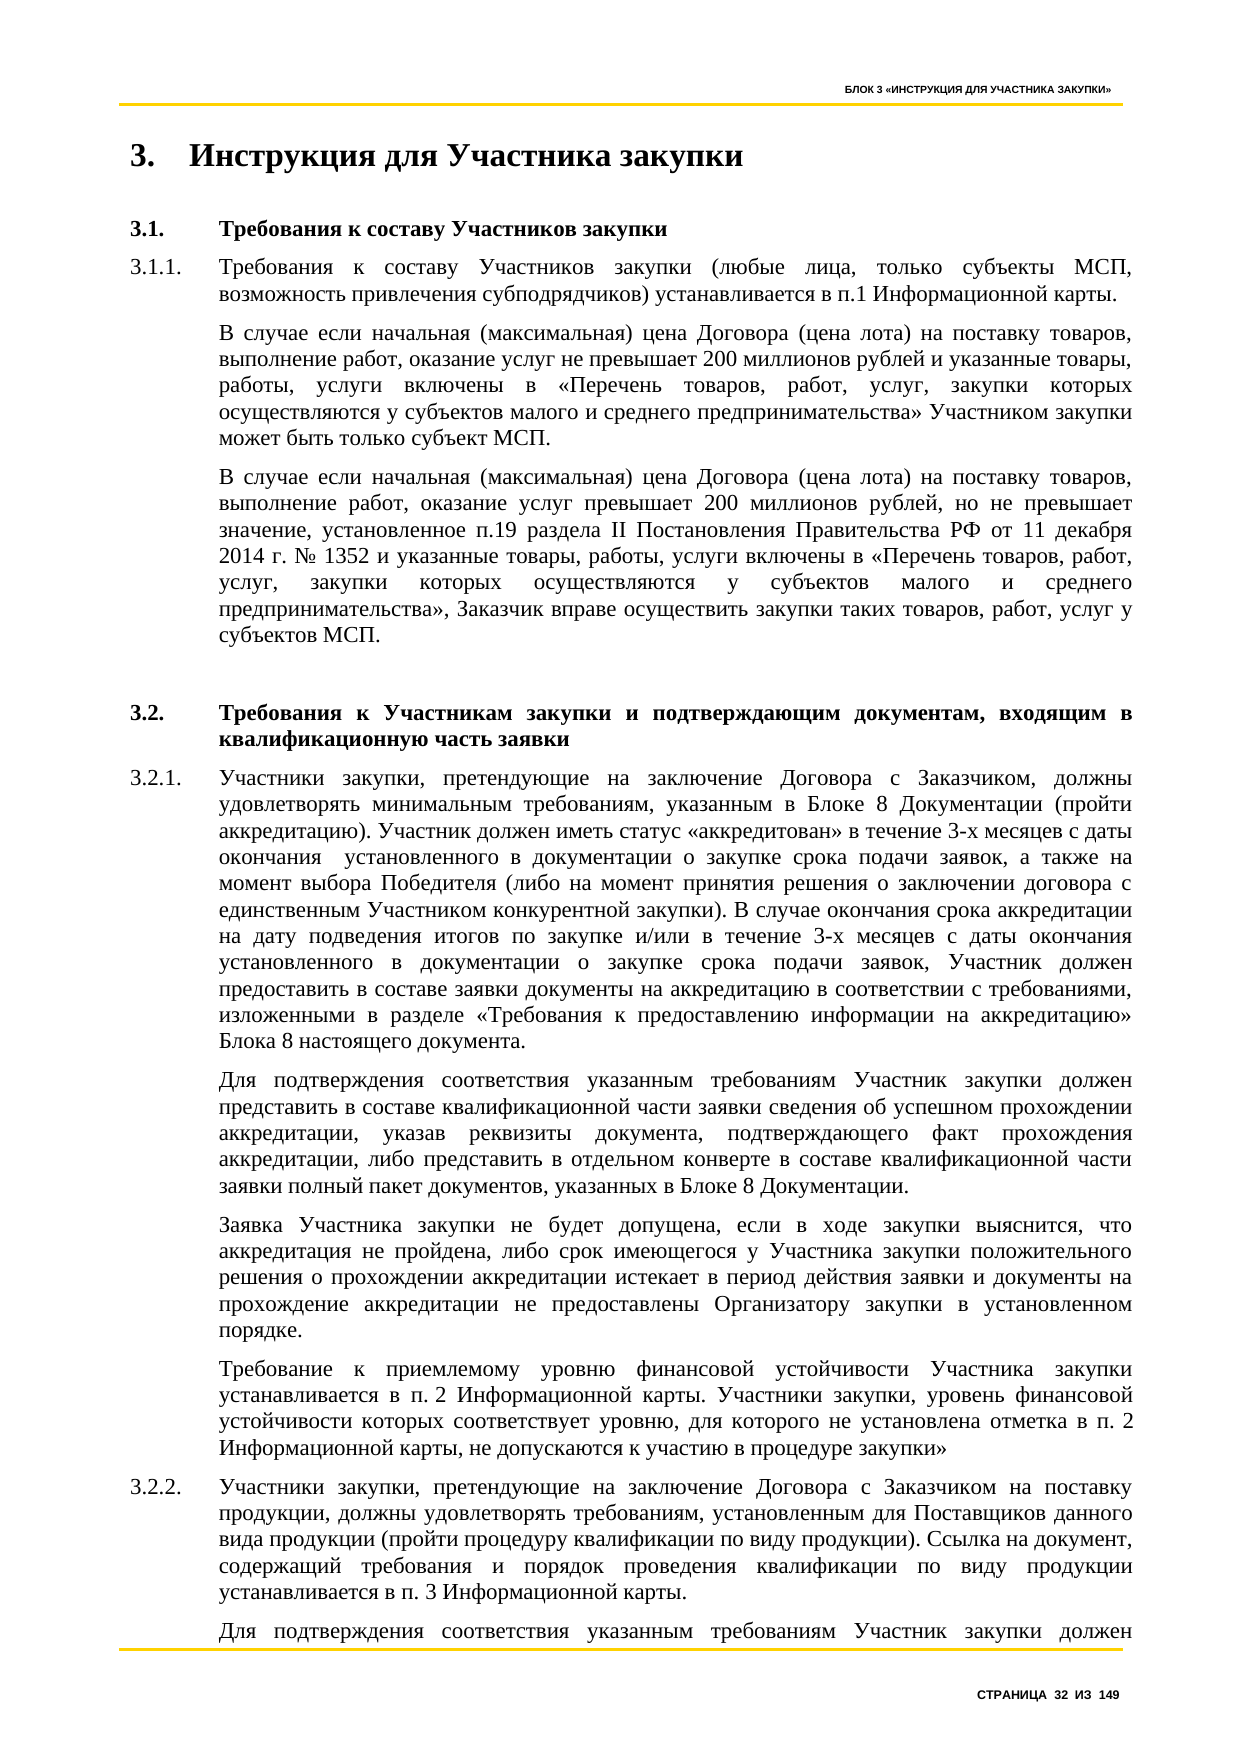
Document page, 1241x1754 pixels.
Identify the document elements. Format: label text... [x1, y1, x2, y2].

subtitle Инструкция для Участника закупки [130, 135, 1134, 173]
text Для подтверждения соответствия указанным требованиям Участник закупки должен представить в составе квалификационной части заявки сведения об успешном прохождении аккредитации, указав реквизиты документа, подтверждающего факт прохождения аккредитации, либо представить в отдельном конверте в составе квалификационной части заявки полный пакет документов, указанных в Блоке 8 Документации. [218, 1066, 1134, 1198]
text Участники закупки, претендующие на заключение Договора с Заказчиком, должны удовлетворять минимальным требованиям, указанным в Блоке 8 Документации (пройти аккредитацию). Участник должен иметь статус «аккредитован» в течение 3-х месяцев с даты окончания установленного в документации о закупке срока подачи заявок, а также на момент выбора Победителя (либо на момент принятия решения о заключении договора с единственным Участником конкурентной закупки). В случае окончания срока аккредитации на дату подведения итогов по закупке и/или в течение 3-х месяцев с даты окончания установленного в документации о закупке срока подачи заявок, Участник должен предоставить в составе заявки документы на аккредитацию в соответствии с требованиями, изложенными в разделе «Требования к предоставлению информации на аккредитацию» Блока 8 настоящего документа. [130, 764, 1134, 1054]
text Участники закупки, претендующие на заключение Договора с Заказчиком на поставку продукции, должны удовлетворять требованиям, установленным для Поставщиков данного вида продукции (пройти процедуру квалификации по виду продукции). Ссылка на документ, содержащий требования и порядок проведения квалификации по виду продукции устанавливается в п. 3 Информационной карты. [130, 1473, 1134, 1604]
text Требование к приемлемому уровню финансовой устойчивости Участника закупки устанавливается в п. 2 Информационной карты. Участники закупки, уровень финансовой устойчивости которых соответствует уровню, для которого не установлена отметка в п. 2 Информационной карты, не допускаются к участию в процедуре закупки» [218, 1355, 1134, 1460]
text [218, 1617, 1134, 1643]
text Требования к Участникам закупки и подтверждающим документам, входящим в квалификационную часть заявки [130, 699, 1134, 751]
text В случае если начальная (максимальная) цена Договора (цена лота) на поставку товаров, выполнение работ, оказание услуг не превышает 200 миллионов рублей и указанные товары, работы, услуги включены в «Перечень товаров, работ, услуг, закупки которых осуществляются у субъектов малого и среднего предпринимательства» Участником закупки может быть только субъект МСП. [218, 319, 1134, 450]
text Требования к составу Участников закупки [130, 214, 1134, 241]
text Требования к составу Участников закупки (любые лица, только субъекты МСП, возможность привлечения субподрядчиков) устанавливается в п.1 Информационной карты. [130, 253, 1134, 306]
text Заявка Участника закупки не будет допущена, если в ходе закупки выяснится, что аккредитация не пройдена, либо срок имеющегося у Участника закупки положительного решения о прохождении аккредитации истекает в период действия заявки и документы на прохождение аккредитации не предоставлены Организатору закупки в установленном порядке. [218, 1211, 1134, 1342]
text В случае если начальная (максимальная) цена Договора (цена лота) на поставку товаров, выполнение работ, оказание услуг превышает 200 миллионов рублей, но не превышает значение, установленное п.19 раздела II Постановления Правительства РФ от 11 декабря 2014 г. № 1352 и указанные товары, работы, услуги включены в «Перечень товаров, работ, услуг, закупки которых осуществляются у субъектов малого и среднего предпринимательства», Заказчик вправе осуществить закупки таких товаров, работ, услуг у субъектов МСП. [218, 463, 1134, 647]
